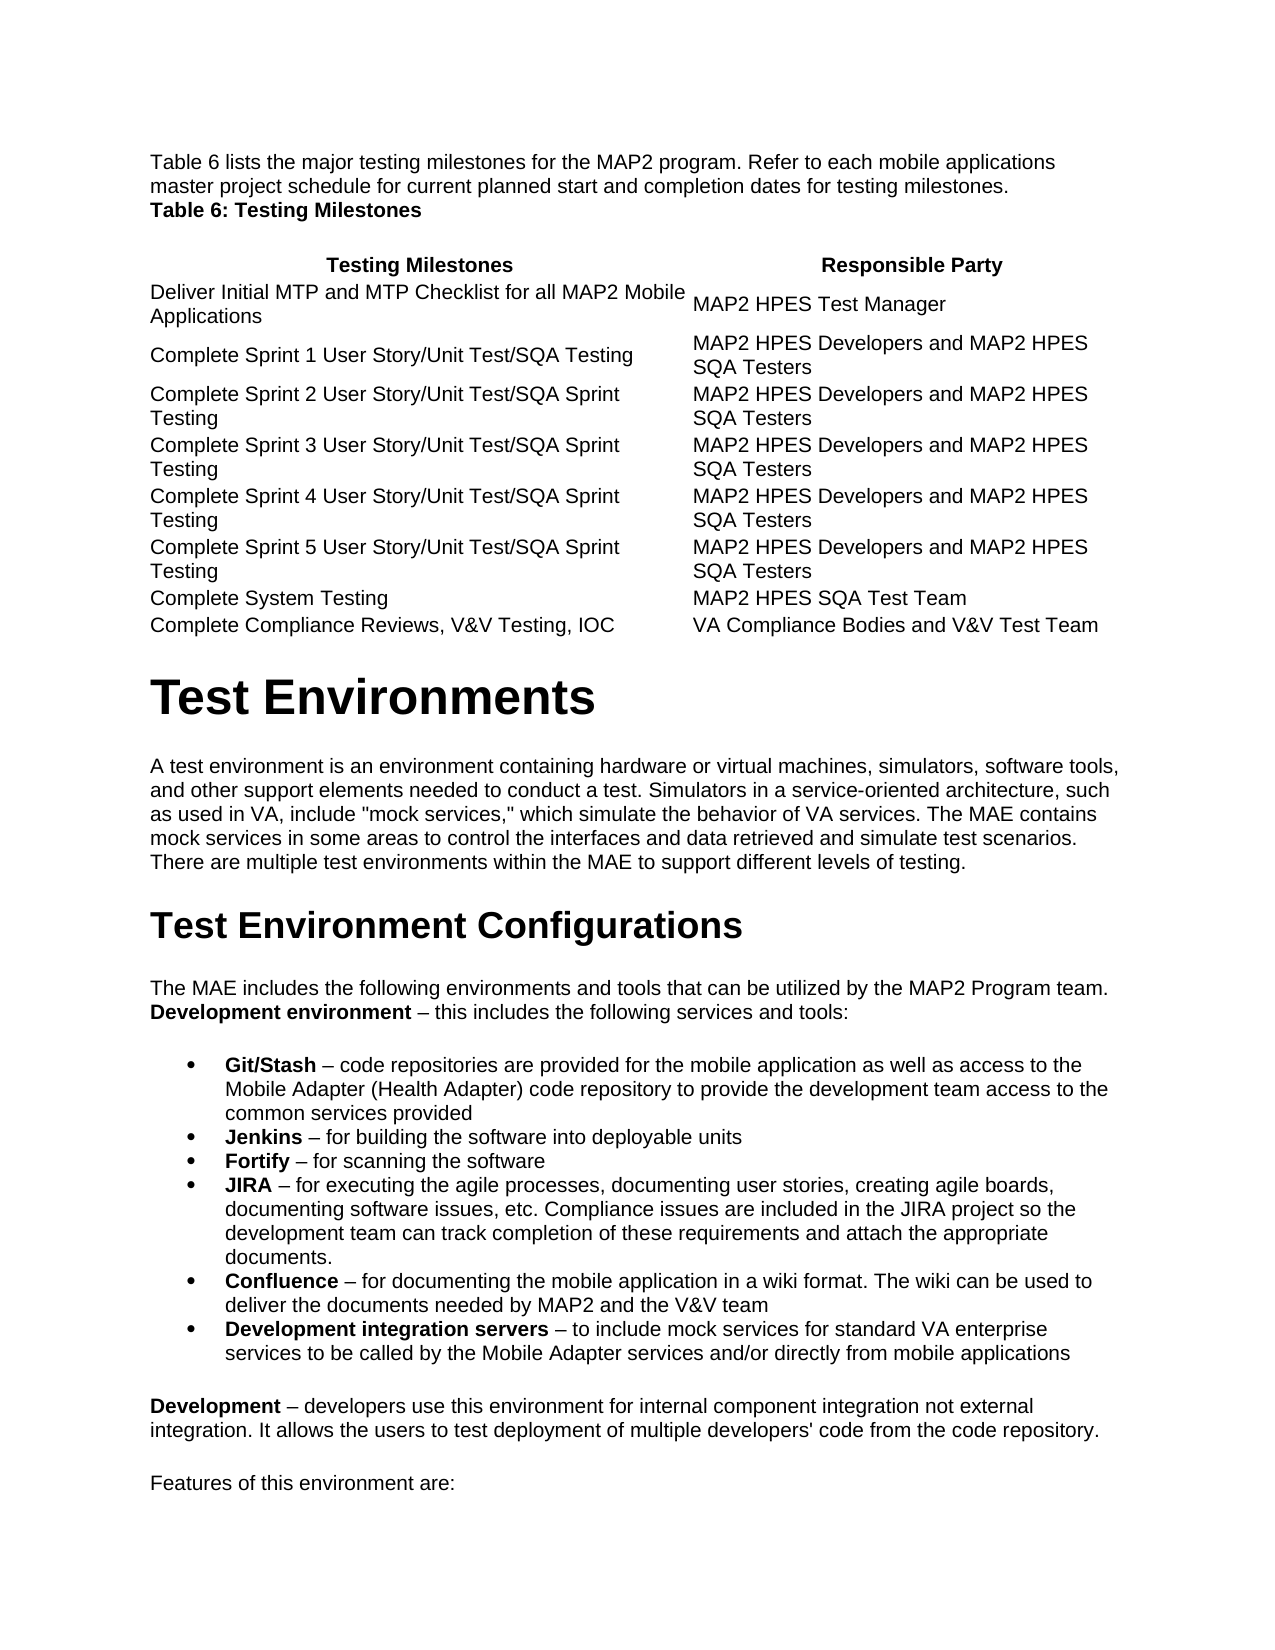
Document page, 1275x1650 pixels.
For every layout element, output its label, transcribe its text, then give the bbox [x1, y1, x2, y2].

table_cell Complete System Testing [149, 584, 691, 611]
text A test environment is an environment containing hardware or virtual machines, simulators, software tools, and other support elements needed to conduct a test. Simulators in a service-oriented architecture, such as used in VA, include "mock services," which simulate the behavior of VA services. The MAE contains mock services in some areas to control the interfaces and data retrieved and simulate test scenarios. There are multiple test environments within the MAE to support different levels of testing. [150, 754, 1125, 874]
subtitle Test Environments [150, 668, 1125, 725]
subtitle Test Environment Configurations [150, 903, 1125, 946]
table_cell MAP2 HPES SQA Test Team [691, 584, 1133, 611]
table_cell MAP2 HPES Developers and MAP2 HPES SQA Testers [691, 431, 1133, 482]
table_cell Complete Sprint 1 User Story/Unit Test/SQA Testing [149, 329, 691, 380]
table_cell Complete Sprint 3 User Story/Unit Test/SQA Sprint Testing [149, 431, 691, 482]
table_cell Complete Sprint 4 User Story/Unit Test/SQA Sprint Testing [149, 482, 691, 533]
text Development – developers use this environment for internal component integration not external integration. It allows the users to test deployment of multiple developers' code from the code repository. [150, 1394, 1125, 1442]
list Fortify – for scanning the software [187, 1149, 1125, 1173]
table_cell MAP2 HPES Developers and MAP2 HPES SQA Testers [691, 533, 1133, 584]
table_cell VA Compliance Bodies and V&V Test Team [691, 611, 1133, 638]
list JIRA – for executing the agile processes, documenting user stories, creating agile boards, documenting software issues, etc. Compliance issues are included in the JIRA project so the development team can track completion of these requirements and attach the appropriate documents. [187, 1173, 1125, 1269]
table_cell Deliver Initial MTP and MTP Checklist for all MAP2 Mobile Applications [149, 278, 691, 329]
list Git/Stash – code repositories are provided for the mobile application as well as access to the Mobile Adapter (Health Adapter) code repository to provide the development team access to the common services provided [187, 1053, 1125, 1125]
table_header Testing Milestones [149, 251, 691, 278]
table_cell MAP2 HPES Developers and MAP2 HPES SQA Testers [691, 482, 1133, 533]
table_cell Complete Compliance Reviews, V&V Testing, IOC [149, 611, 691, 638]
list Jenkins – for building the software into deployable units [187, 1125, 1125, 1149]
text Features of this environment are: [150, 1471, 1125, 1495]
table_cell MAP2 HPES Test Manager [691, 278, 1133, 329]
list Development integration servers – to include mock services for standard VA enterprise services to be called by the Mobile Adapter services and/or directly from mobile applications [187, 1317, 1125, 1365]
text Table 6 lists the major testing milestones for the MAP2 program. Refer to each mobile applications master project schedule for current planned start and completion dates for testing milestones. Table 6: Testing Milestones [150, 150, 1125, 222]
table_cell Complete Sprint 2 User Story/Unit Test/SQA Sprint Testing [149, 380, 691, 431]
table_cell MAP2 HPES Developers and MAP2 HPES SQA Testers [691, 329, 1133, 380]
text The MAE includes the following environments and tools that can be utilized by the MAP2 Program team. Development environment – this includes the following services and tools: [150, 976, 1125, 1023]
table_cell Complete Sprint 5 User Story/Unit Test/SQA Sprint Testing [149, 533, 691, 584]
table_header Responsible Party [691, 251, 1133, 278]
list Confluence – for documenting the mobile application in a wiki format. The wiki can be used to deliver the documents needed by MAP2 and the V&V team [187, 1269, 1125, 1317]
table_cell MAP2 HPES Developers and MAP2 HPES SQA Testers [691, 380, 1133, 431]
